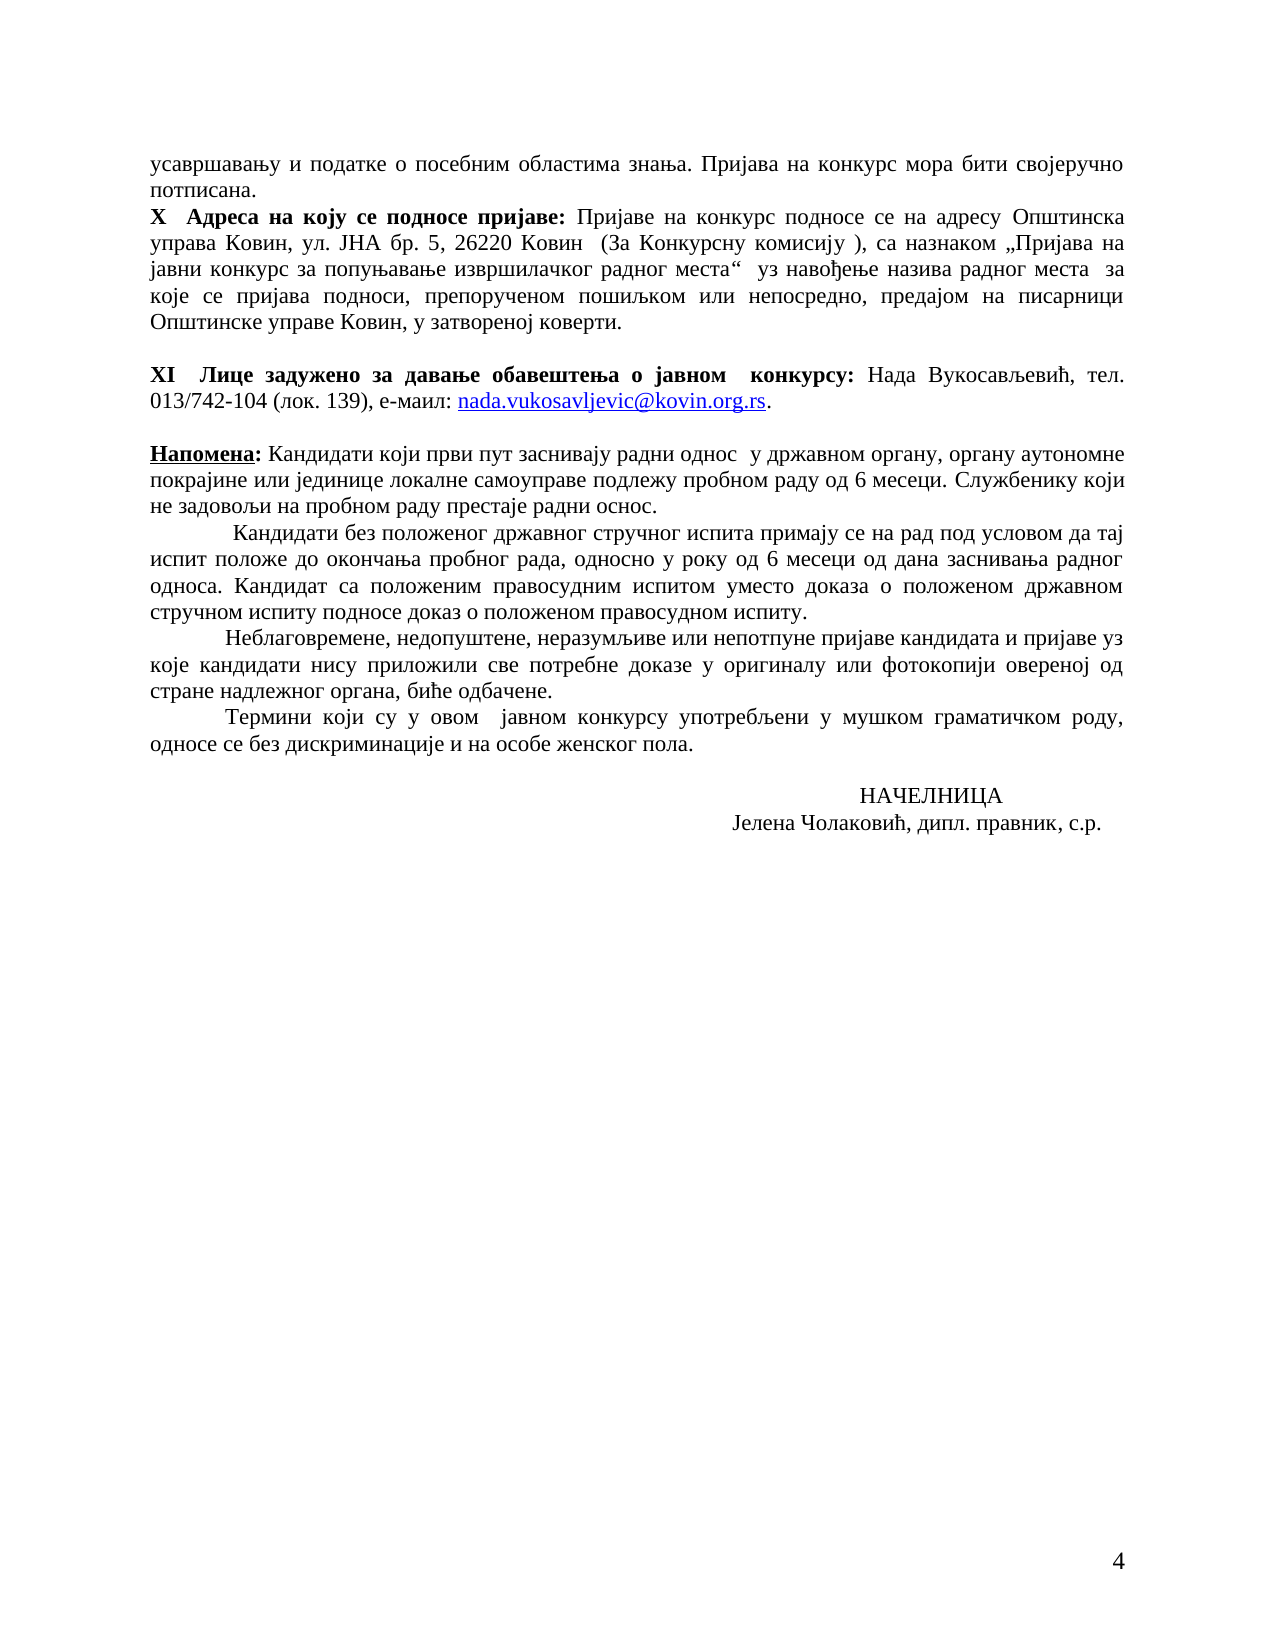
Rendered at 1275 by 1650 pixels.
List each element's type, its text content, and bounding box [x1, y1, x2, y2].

text XI Лице задужено за давање обавештења о јавном конкурсу: Нада Вукосављевић, тел. 013/742-104 (лок. 139), е-маил: nada.vukosavljevic@kovin.org.rs. [150, 361, 1125, 413]
text X Адреса на коју се подносе пријаве: Пријаве на конкурс подносе се на адресу Општинска управа Ковин, ул. ЈНА бр. 5, 26220 Ковин (За Конкурсну комисију ), са назнаком „Пријава на јавни конкурс за попуњавање извршилачког радног места“ уз навођење назива радног места за које се пријава подноси, препорученом пошиљком или непосредно, предајом на писарници Општинске управе Ковин, у затвореној коверти. [150, 203, 1125, 334]
text Кандидати без положеног државног стручног испита примају се на рад под условом да тај испит положе до окончања пробног рада, односно у року од 6 месеци од дана заснивања радног односа. Кандидат са положеним правосудним испитом уместо доказа о положеном државном стручном испиту подносе доказ о положеном правосудном испиту. [150, 519, 1125, 624]
text НАЧЕЛНИЦА [150, 782, 1125, 809]
text Термини који су у овом јавном конкурсу употребљени у мушком граматичком роду, односе се без дискриминације и на особе женског пола. [150, 703, 1125, 756]
text Напомена: Кандидати који први пут заснивају радни однос у државном органу, органу аутономне покрајине или јединице локалне самоуправе подлежу пробном раду од 6 месеци. Службенику који не задовољи на пробном раду престаје радни оснос. [150, 440, 1125, 519]
text Јелена Чолаковић, дипл. правник, с.р. [150, 809, 1125, 835]
text Неблаговремене, недопуштене, неразумљиве или непотпуне пријаве кандидата и пријаве уз које кандидати нису приложили све потребне доказе у оригиналу или фотокопији овереној од стране надлежног органа, биће одбачене. [150, 624, 1125, 703]
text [150, 150, 1125, 203]
